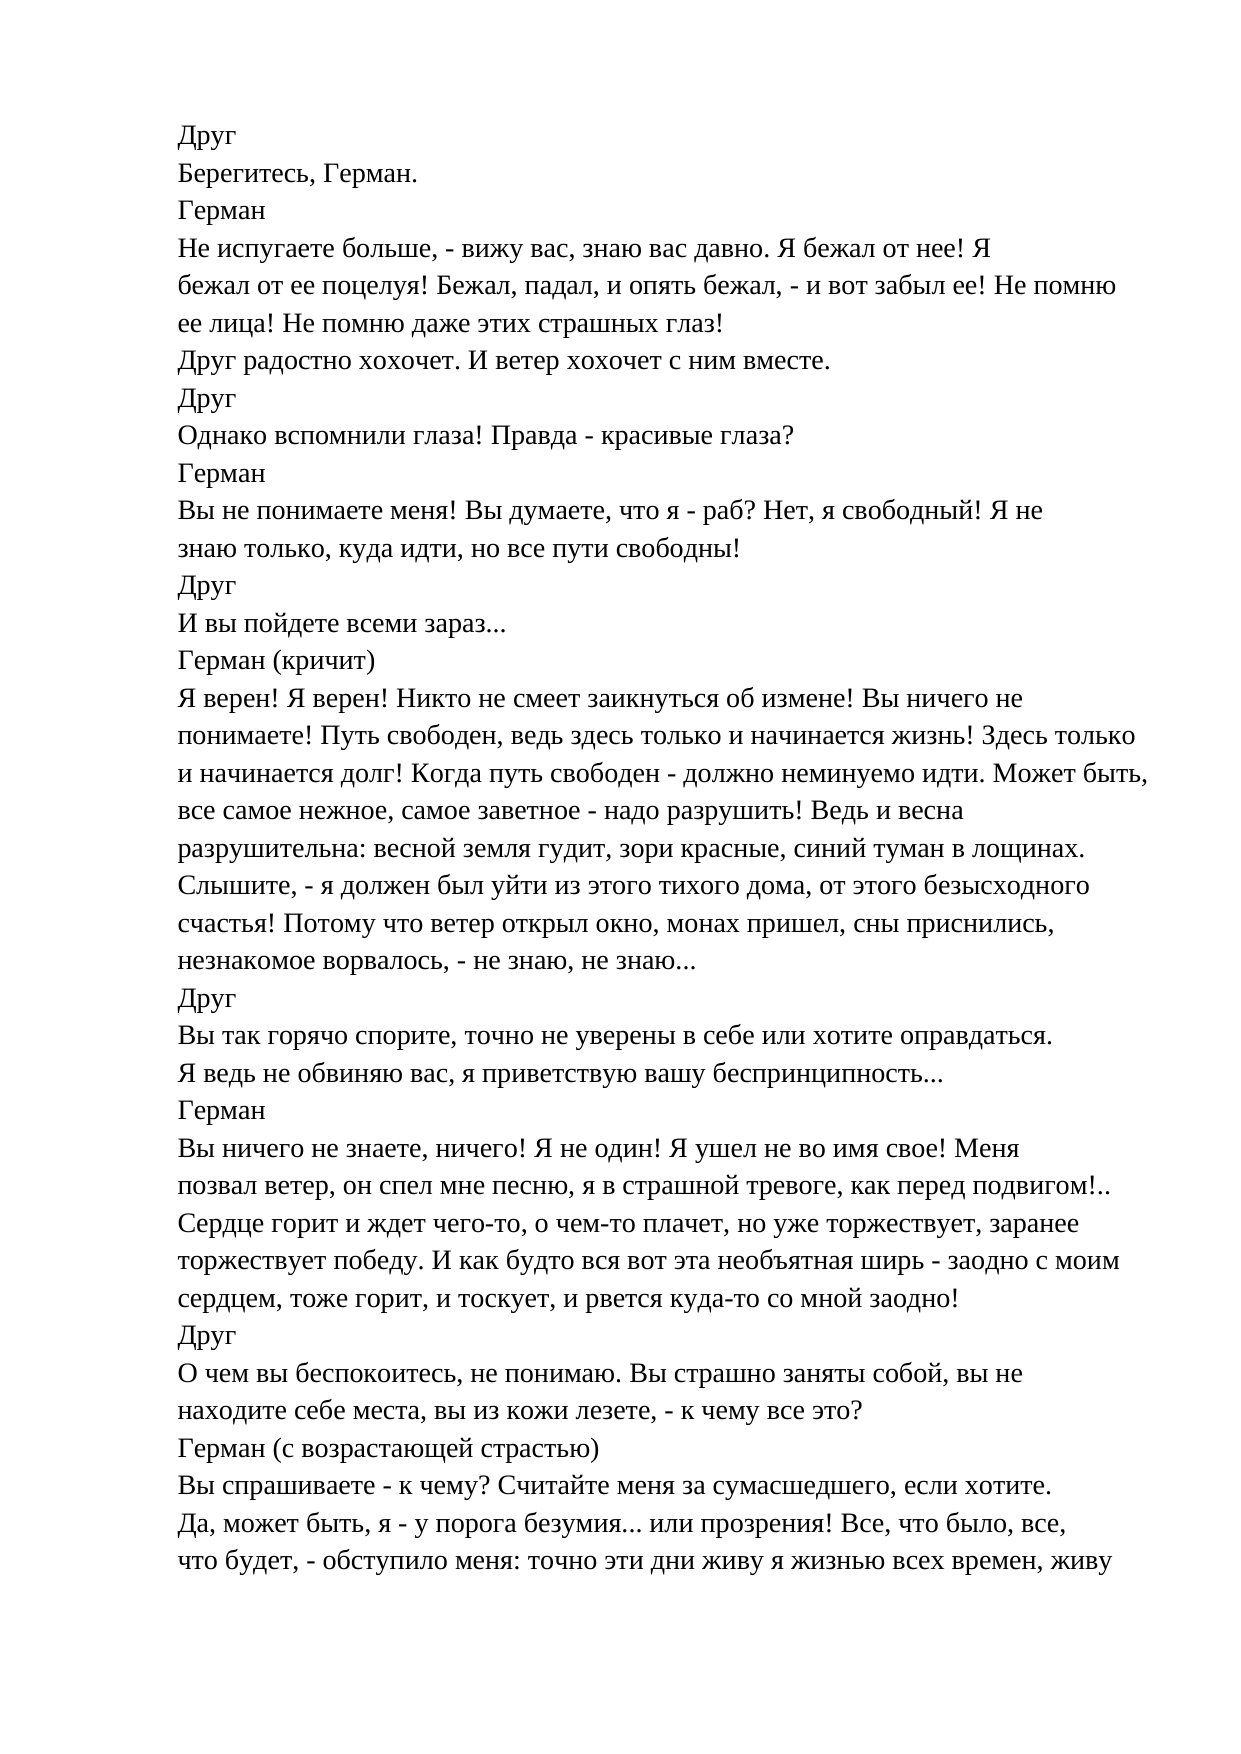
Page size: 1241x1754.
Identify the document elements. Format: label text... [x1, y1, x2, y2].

text и начинается долг! Когда путь свободен - должно неминуемо идти. Может быть, [177, 756, 1152, 788]
text что будет, - обступило меня: точно эти дни живу я жизнью всех времен, живу [177, 1543, 1152, 1576]
text Друг радостно хохочет. И ветер хохочет с ним вместе. [177, 343, 1152, 376]
text бежал от ее поцелуя! Бежал, падал, и опять бежал, - и вот забыл ее! Не помню [177, 268, 1152, 301]
text знаю только, куда идти, но все пути свободны! [177, 531, 1152, 563]
text позвал ветер, он спел мне песню, я в страшной тревоге, как перед подвигом!.. [177, 1168, 1152, 1201]
text Сердце горит и ждет чего-то, о чем-то плачет, но уже торжествует, заранее [177, 1206, 1152, 1238]
text Герман [177, 1093, 1152, 1126]
text Вы спрашиваете - к чему? Считайте меня за сумасшедшего, если хотите. [177, 1468, 1152, 1501]
text Слышите, - я должен был уйти из этого тихого дома, от этого безысходного [177, 868, 1152, 901]
text Однако вспомнили глаза! Правда - красивые глаза? [177, 418, 1152, 451]
text Герман [177, 456, 1152, 488]
text Герман (кричит) [177, 643, 1152, 676]
text незнакомое ворвалось, - не знаю, не знаю... [177, 943, 1152, 976]
text Друг [177, 568, 1152, 601]
text Друг [177, 1318, 1152, 1351]
text сердцем, тоже горит, и тоскует, и рвется куда-то со мной заодно! [177, 1281, 1152, 1313]
text Друг [177, 118, 1152, 151]
text Не испугаете больше, - вижу вас, знаю вас давно. Я бежал от нее! Я [177, 231, 1152, 263]
text понимаете! Путь свободен, ведь здесь только и начинается жизнь! Здесь только [177, 718, 1152, 751]
text Вы не понимаете меня! Вы думаете, что я - раб? Нет, я свободный! Я не [177, 493, 1152, 526]
text ее лица! Не помню даже этих страшных глаз! [177, 306, 1152, 338]
text Я верен! Я верен! Никто не смеет заикнуться об измене! Вы ничего не [177, 681, 1152, 713]
text Берегитесь, Герман. [177, 156, 1152, 188]
text Друг [177, 381, 1152, 413]
text Вы ничего не знаете, ничего! Я не один! Я ушел не во имя свое! Меня [177, 1131, 1152, 1163]
text счастья! Потому что ветер открыл окно, монах пришел, сны приснились, [177, 906, 1152, 938]
text Герман (с возрастающей страстью) [177, 1431, 1152, 1463]
text Да, может быть, я - у порога безумия... или прозрения! Все, что было, все, [177, 1506, 1152, 1538]
text И вы пойдете всеми зараз... [177, 606, 1152, 638]
text Друг [177, 981, 1152, 1013]
text все самое нежное, самое заветное - надо разрушить! Ведь и весна [177, 793, 1152, 826]
text О чем вы беспокоитесь, не понимаю. Вы страшно заняты собой, вы не [177, 1356, 1152, 1388]
text Вы так горячо спорите, точно не уверены в себе или хотите оправдаться. [177, 1018, 1152, 1051]
text разрушительна: весной земля гудит, зори красные, синий туман в лощинах. [177, 831, 1152, 863]
text Я ведь не обвиняю вас, я приветствую вашу беспринципность... [177, 1056, 1152, 1088]
text находите себе места, вы из кожи лезете, - к чему все это? [177, 1393, 1152, 1426]
text Герман [177, 193, 1152, 226]
text торжествует победу. И как будто вся вот эта необъятная ширь - заодно с моим [177, 1243, 1152, 1276]
